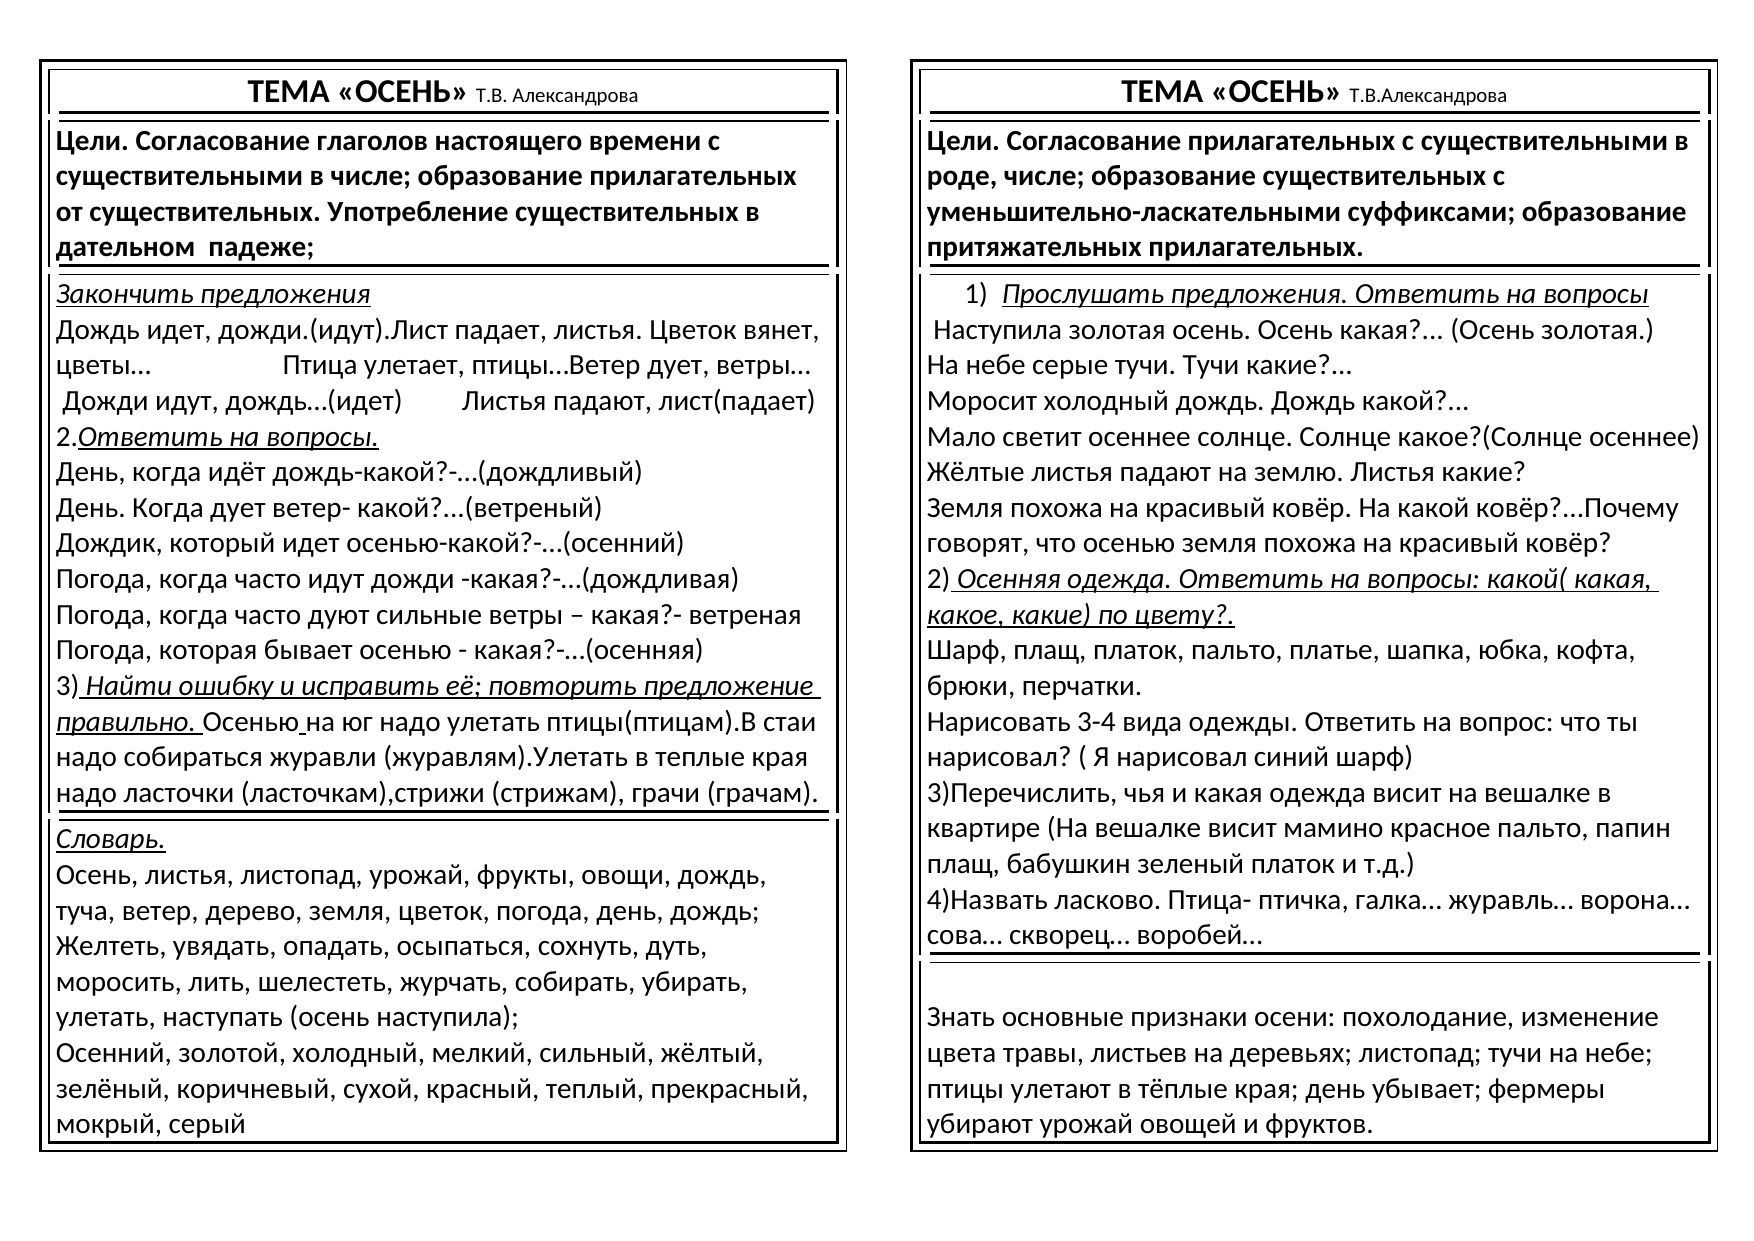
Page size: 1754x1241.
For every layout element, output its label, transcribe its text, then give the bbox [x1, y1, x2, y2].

table_cell Цели. Согласование глаголов настоящего времени с существительными в числе; образование прилагательных от существительных. Употребление существительных в дательном падеже; [44, 111, 842, 264]
table_cell Прослушать предложения. Ответить на вопросы Наступила золотая осень. Осень какая?... (Осень золотая.) На небе серые тучи. Тучи какие?... Моросит холодный дождь. Дождь какой?... Мало светит осеннее солнце. Солнце какое?(Солнце осеннее) Жёлтые листья падают на землю. Листья какие? Земля похожа на красивый ковёр. На какой ковёр?...Почему говорят, что осенью земля похожа на красивый ковёр? 2) Осенняя одежда. Ответить на вопросы: какой( какая, какое, какие) по цвету?. Шарф, плащ, платок, пальто, платье, шапка, юбка, кофта, брюки, перчатки. Нарисовать 3-4 вида одежды. Ответить на вопрос: что ты нарисовал? ( Я нарисовал синий шарф) 3)Перечислить, чья и какая одежда висит на вешалке в квартире (На вешалке висит мамино красное пальто, папин плащ, бабушкин зеленый платок и т.д.) 4)Назвать ласково. Птица- птичка, галка… журавль… ворона… сова… скворец… воробей… [915, 264, 1713, 952]
table_cell Словарь. Осень, листья, листопад, урожай, фрукты, овощи, дождь, туча, ветер, дерево, земля, цветок, погода, день, дождь; Желтеть, увядать, опадать, осыпаться, сохнуть, дуть, моросить, лить, шелестеть, журчать, собирать, убирать, улетать, наступать (осень наступила); Осенний, золотой, холодный, мелкий, сильный, жёлтый, зелёный, коричневый, сухой, красный, теплый, прекрасный, мокрый, серый [44, 810, 842, 1141]
table_cell Цели. Согласование прилагательных с существительными в роде, числе; образование существительных с уменьшительно-ласкательными суффиксами; образование притяжательных прилагательных. [915, 111, 1713, 264]
table_header ТЕМА «ОСЕНЬ» Т.В.Александрова [915, 62, 1713, 111]
table_cell Знать основные признаки осени: похолодание, изменение цвета травы, листьев на деревьях; листопад; тучи на небе; птицы улетают в тёплые края; день убывает; фермеры убирают урожай овощей и фруктов. [915, 952, 1713, 1141]
table_header ТЕМА «ОСЕНЬ» Т.В. Александрова [44, 62, 842, 111]
table_cell Закончить предложения Дождь идет, дожди.(идут).Лист падает, листья. Цветок вянет, цветы… Птица улетает, птицы…Ветер дует, ветры… Дожди идут, дождь…(идет) Листья падают, лист(падает) 2.Ответить на вопросы. День, когда идёт дождь-какой?-…(дождливый) День. Когда дует ветер- какой?...(ветреный) Дождик, который идет осенью-какой?-…(осенний) Погода, когда часто идут дожди -какая?-…(дождливая) Погода, когда часто дуют сильные ветры – какая?- ветреная Погода, которая бывает осенью - какая?-…(осенняя) 3) Найти ошибку и исправить её; повторить предложение правильно. Осенью на юг надо улетать птицы(птицам).В стаи надо собираться журавли (журавлям).Улетать в теплые края надо ласточки (ласточкам),стрижи (стрижам), грачи (грачам). [44, 264, 842, 809]
